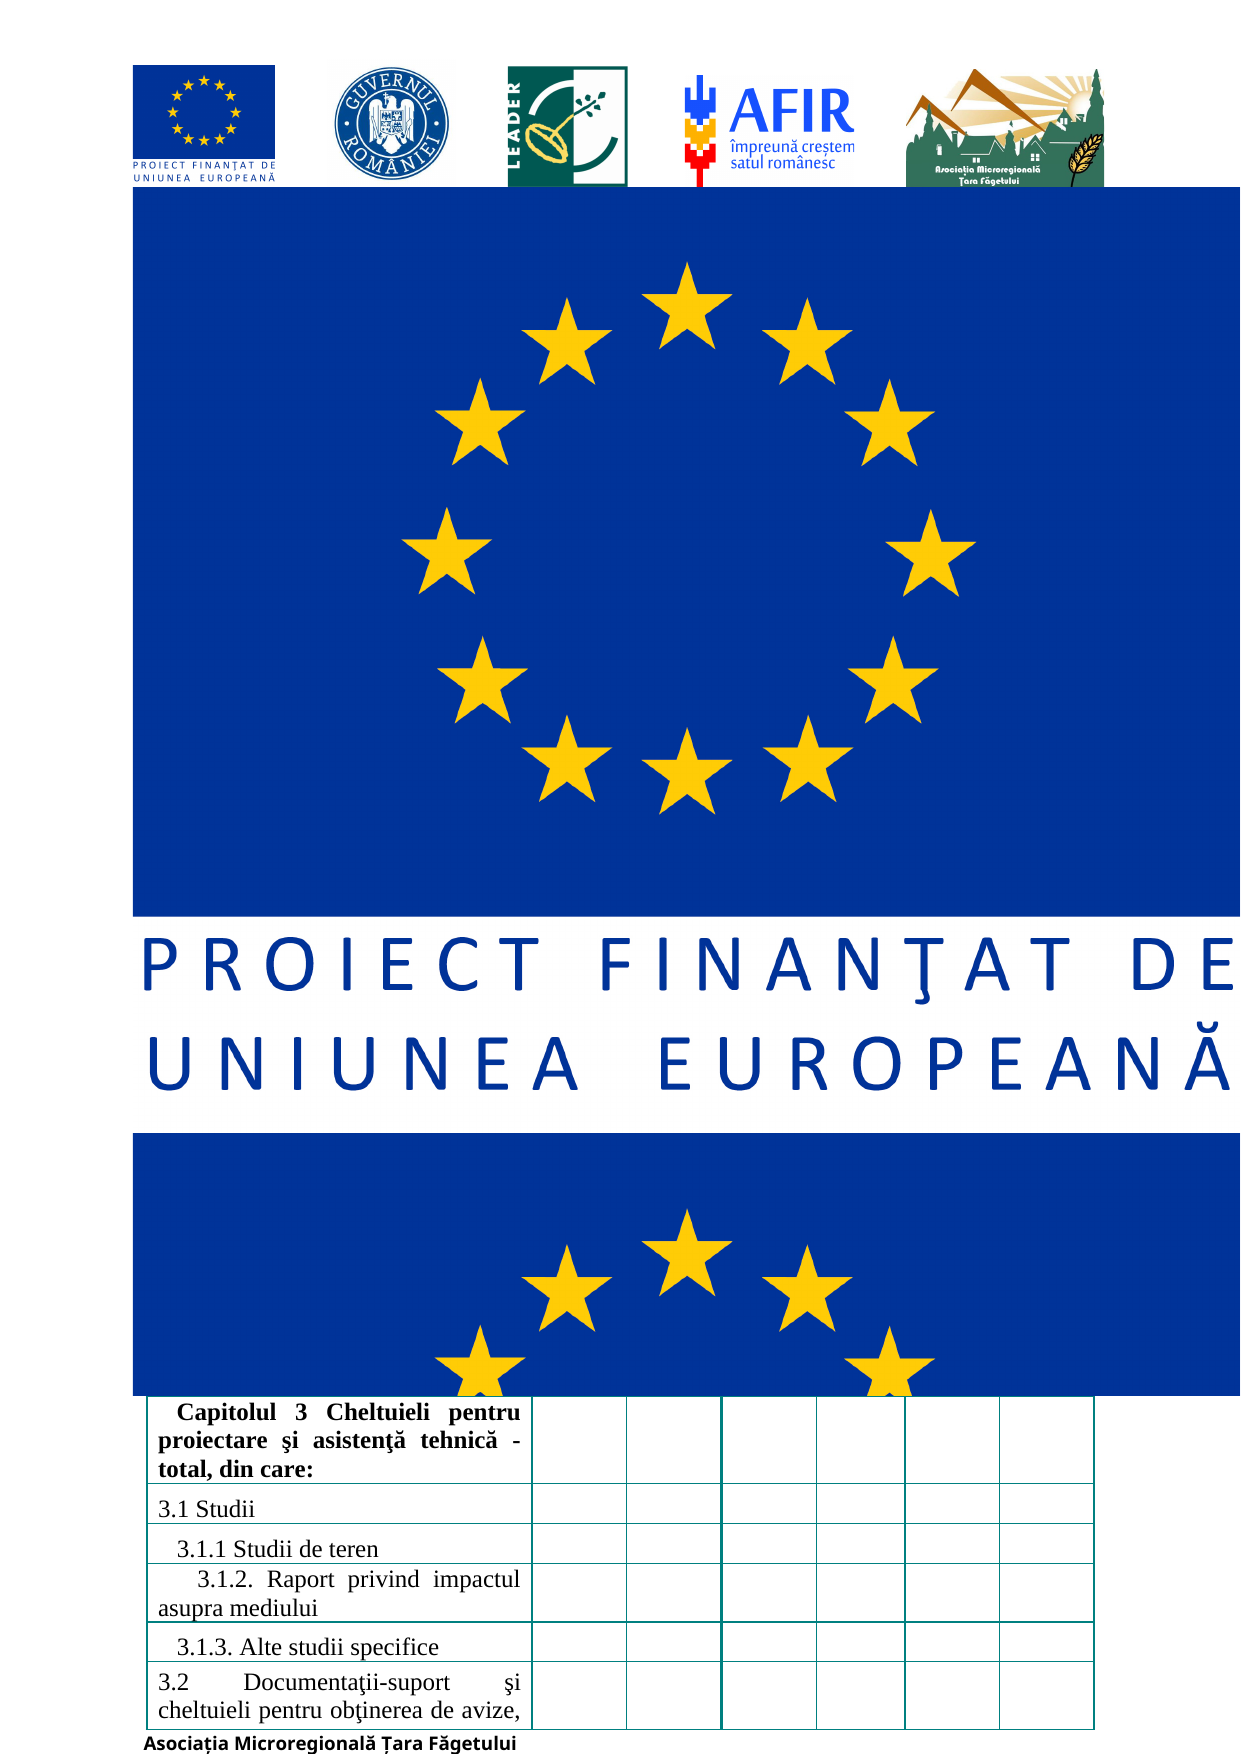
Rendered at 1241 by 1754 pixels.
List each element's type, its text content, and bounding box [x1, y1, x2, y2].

table_cell [627, 1524, 720, 1563]
table_cell [533, 1623, 626, 1661]
table_cell 3.1.1 Studii de teren [148, 1524, 531, 1563]
table_cell [817, 1484, 904, 1523]
table_cell [627, 1662, 720, 1729]
table_cell [1000, 1397, 1093, 1483]
table_cell [906, 1623, 999, 1661]
table_cell [533, 1524, 626, 1563]
table_cell [817, 1564, 904, 1621]
table_cell [627, 1397, 720, 1483]
table_cell [906, 1524, 999, 1563]
table_cell [1000, 1484, 1093, 1523]
table_cell [723, 1662, 816, 1729]
table_cell [627, 1623, 720, 1661]
table_cell [906, 1397, 999, 1483]
table_cell [817, 1524, 904, 1563]
table_cell Capitolul 3 Cheltuieli pentru proiectare şi asistenţă tehnică - total, din care: [148, 1397, 531, 1483]
table_cell [723, 1564, 816, 1621]
table_cell 3.2 Documentaţii-suport şi cheltuieli pentru obţinerea de avize, acorduri şi autorizaţii [148, 1662, 531, 1729]
table_cell 3.1 Studii [148, 1484, 531, 1523]
table_cell [906, 1662, 999, 1729]
table_cell [906, 1564, 999, 1621]
table_cell [533, 1397, 626, 1483]
table_cell [1000, 1623, 1093, 1661]
table_cell [817, 1662, 904, 1729]
table_cell [627, 1564, 720, 1621]
table_cell [533, 1662, 626, 1729]
table_cell [817, 1397, 904, 1483]
table_cell [906, 1484, 999, 1523]
table_cell [1000, 1524, 1093, 1563]
table_cell 3.1.3. Alte studii specifice [148, 1623, 531, 1661]
table_cell [1000, 1564, 1093, 1621]
table_cell [1000, 1662, 1093, 1729]
table_cell [723, 1623, 816, 1661]
table_cell [533, 1484, 626, 1523]
table_cell [723, 1484, 816, 1523]
table_cell [533, 1564, 626, 1621]
table_cell 3.1.2. Raport privind impactul asupra mediului [148, 1564, 531, 1621]
table_cell [627, 1484, 720, 1523]
table_cell [723, 1397, 816, 1483]
table_cell [817, 1623, 904, 1661]
table_cell [723, 1524, 816, 1563]
picture [132, 59, 1241, 1396]
